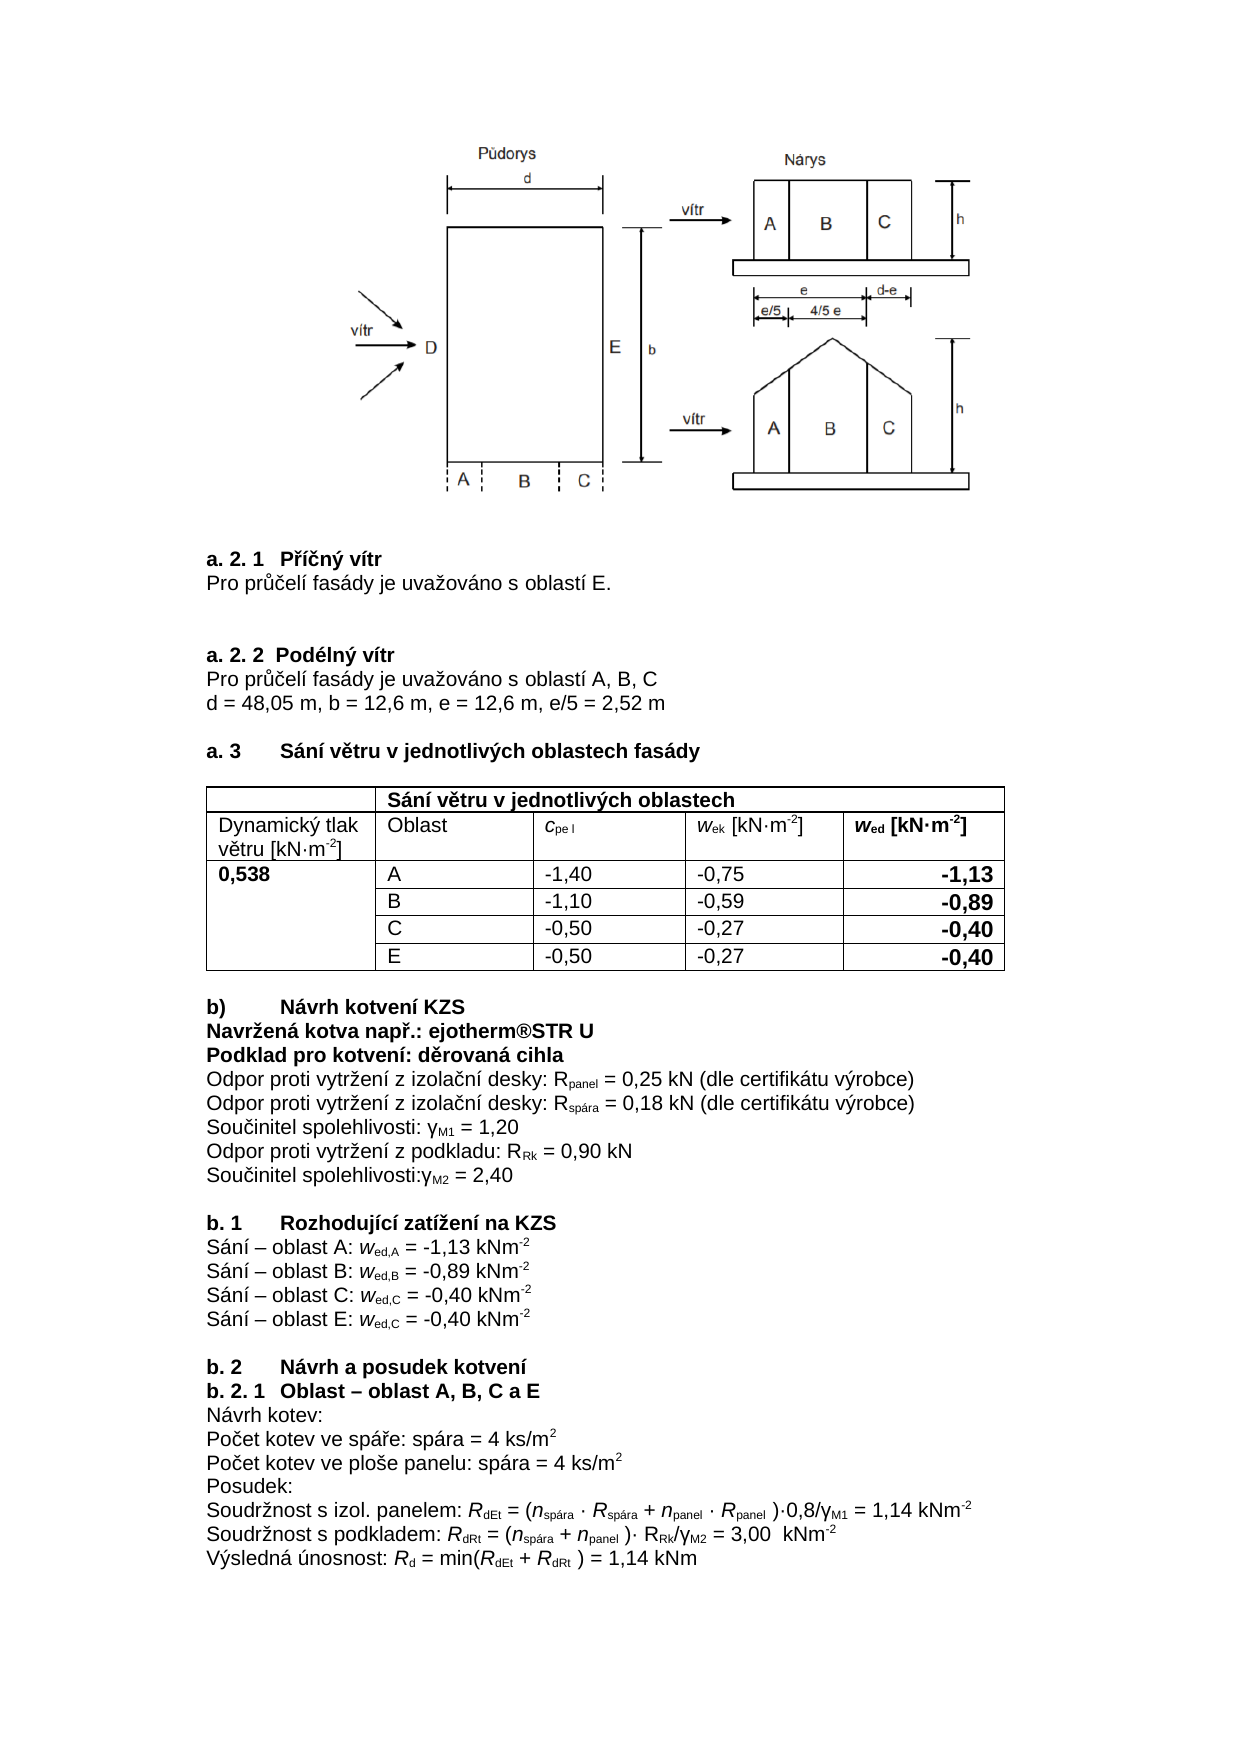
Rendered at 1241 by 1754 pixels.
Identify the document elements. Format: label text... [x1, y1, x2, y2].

text Sání – oblast E: wed,C = -0,40 kNm-2 [206, 1307, 1120, 1331]
text Odpor proti vytržení z podkladu: RRk = 0,90 kN [206, 1139, 1120, 1163]
text a. 2. 1 Příčný vítr [206, 547, 1120, 571]
table_cell -1,10 [534, 889, 685, 915]
table_cell -0,75 [686, 861, 843, 888]
table_cell B [376, 889, 533, 915]
text Počet kotev ve ploše panelu: spára = 4 ks/m2 [206, 1450, 1120, 1474]
table_cell -1,40 [534, 861, 685, 888]
text Součinitel spolehlivosti: γM1 = 1,20 [206, 1115, 1120, 1139]
text a. 2. 2 Podélný vítr [206, 643, 1120, 667]
text Sání – oblast B: wed,B = -0,89 kNm-2 [206, 1259, 1120, 1283]
table_cell -0,27 [686, 916, 843, 943]
table_cell wed [kN·m-2] [844, 813, 1004, 860]
text b) Návrh kotvení KZS [206, 995, 1120, 1019]
table_header Sání větru v jednotlivých oblastech [376, 788, 1004, 811]
table_header [207, 788, 375, 811]
text Součinitel spolehlivosti:γM2 = 2,40 [206, 1163, 1120, 1187]
text Navržená kotva např.: ejotherm®STR U [206, 1019, 1120, 1043]
text Výsledná únosnost: Rd = min(RdEt + RdRt ) = 1,14 kNm [206, 1546, 1120, 1570]
text Sání – oblast A: wed,A = -1,13 kNm-2 [206, 1235, 1120, 1259]
table_cell C [376, 916, 533, 943]
table_cell Oblast [376, 813, 533, 860]
text Návrh kotev: [206, 1402, 1120, 1426]
table_cell cpe l [534, 813, 685, 860]
text Počet kotev ve spáře: spára = 4 ks/m2 [206, 1426, 1120, 1450]
table_cell -0,40 [844, 944, 1004, 970]
table_cell -0,50 [534, 944, 685, 970]
text Podklad pro kotvení: děrovaná cihla [206, 1043, 1120, 1067]
table_cell A [376, 861, 533, 888]
text a. 3 Sání větru v jednotlivých oblastech fasády [206, 738, 1120, 762]
text Soudržnost s izol. panelem: RdEt = (nspára · Rspára + npanel · Rpanel )·0,8/γM1 = 1,14 kNm-2 [206, 1498, 1120, 1522]
text b. 1 Rozhodující zatížení na KZS [206, 1211, 1120, 1235]
text Sání – oblast C: wed,C = -0,40 kNm-2 [206, 1283, 1120, 1307]
text Posudek: [206, 1474, 1120, 1498]
table_cell -0,27 [686, 944, 843, 970]
table_cell -0,40 [844, 916, 1004, 943]
text d = 48,05 m, b = 12,6 m, e = 12,6 m, e/5 = 2,52 m [206, 691, 1120, 714]
table_cell -0,89 [844, 889, 1004, 915]
text Pro průčelí fasády je uvažováno s oblastí A, B, C [206, 667, 1120, 691]
picture [331, 147, 995, 499]
table_cell Dynamický tlak větru [kN·m-2] [207, 813, 375, 860]
table_cell -0,50 [534, 916, 685, 943]
table_cell wek [kN·m-2] [686, 813, 843, 860]
text Odpor proti vytržení z izolační desky: Rpanel = 0,25 kN (dle certifikátu výrobce) [206, 1067, 1120, 1091]
table_cell -0,59 [686, 889, 843, 915]
text b. 2 Návrh a posudek kotvení [206, 1354, 1120, 1378]
text b. 2. 1 Oblast – oblast A, B, C a E [206, 1378, 1120, 1402]
text Pro průčelí fasády je uvažováno s oblastí E. [206, 571, 1120, 595]
table_cell E [376, 944, 533, 970]
table_cell -1,13 [844, 861, 1004, 888]
text Soudržnost s podkladem: RdRt = (nspára + npanel )· RRk/γM2 = 3,00 kNm-2 [206, 1522, 1120, 1546]
table_cell 0,538 [207, 861, 375, 970]
text Odpor proti vytržení z izolační desky: Rspára = 0,18 kN (dle certifikátu výrobce) [206, 1091, 1120, 1115]
